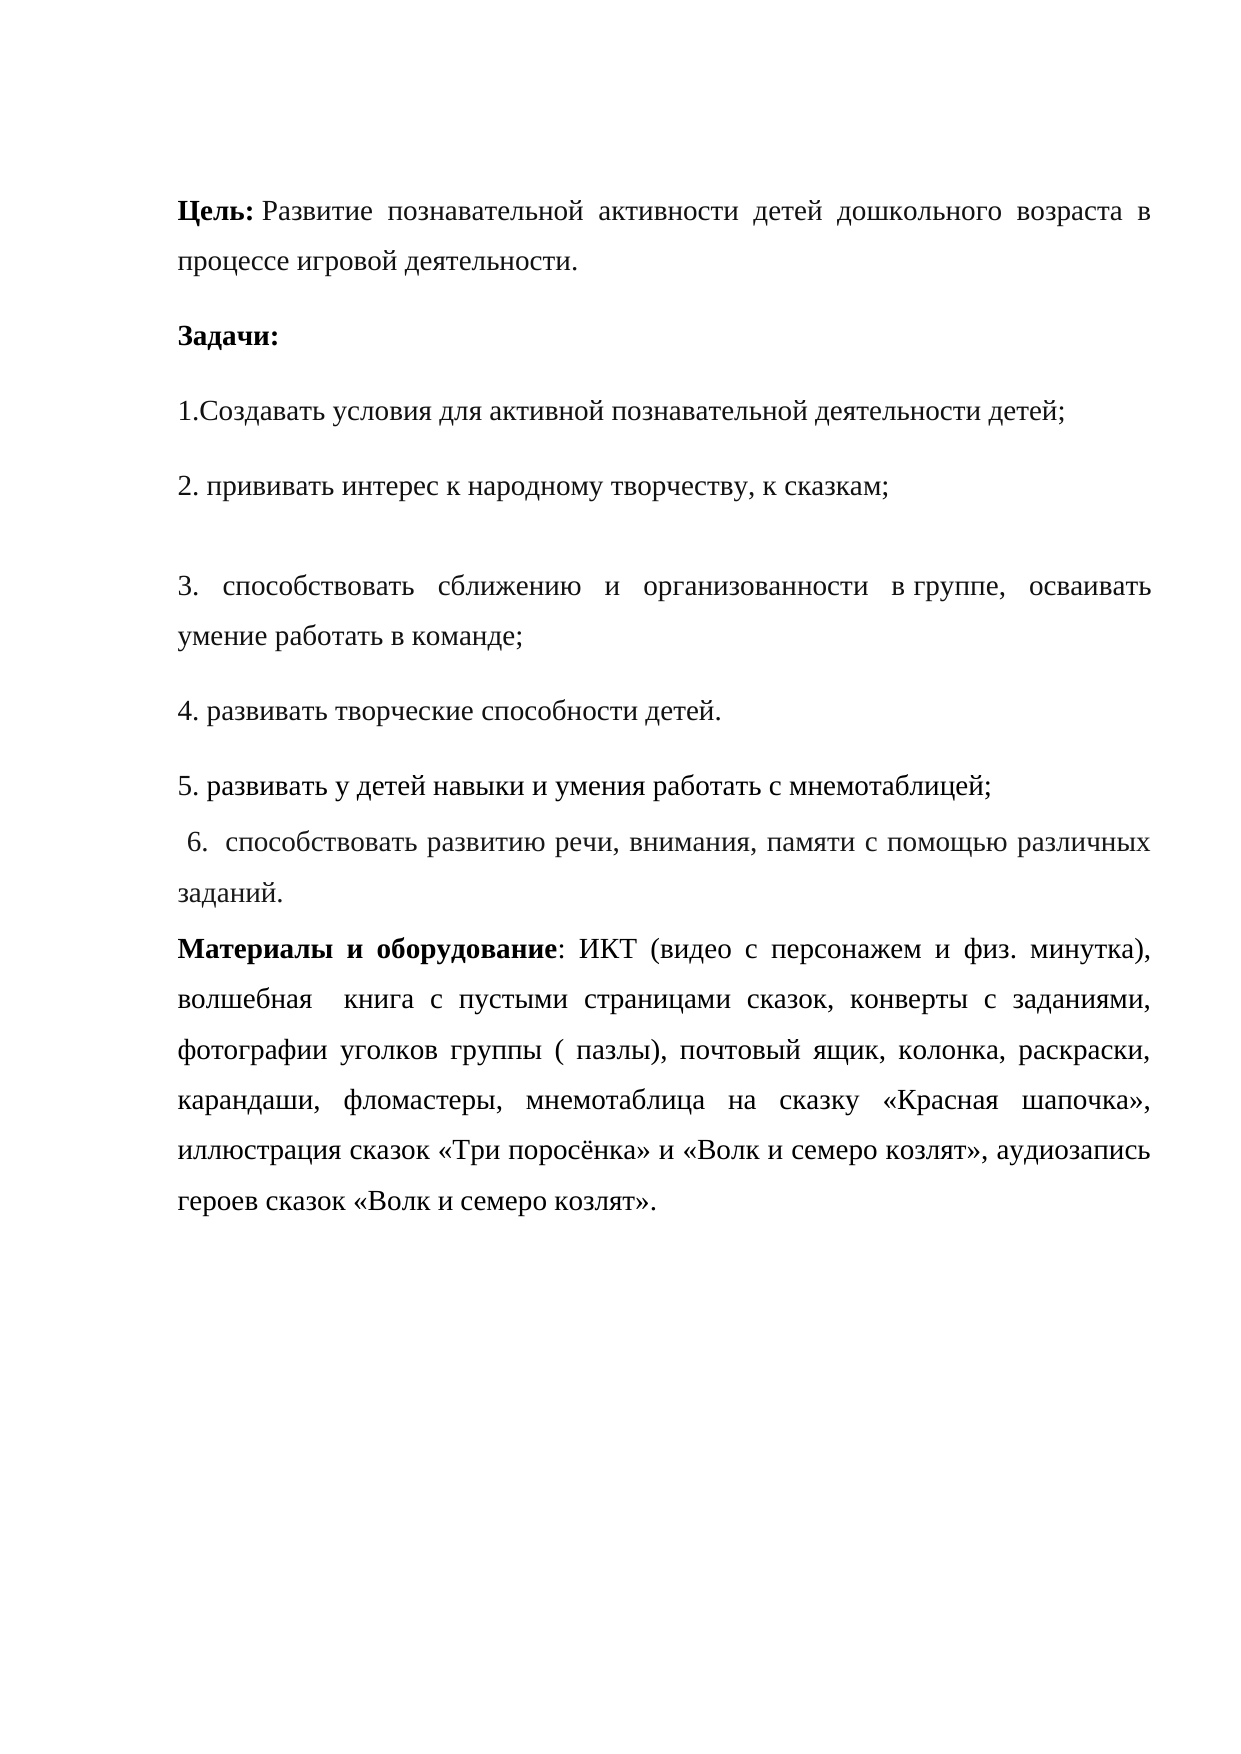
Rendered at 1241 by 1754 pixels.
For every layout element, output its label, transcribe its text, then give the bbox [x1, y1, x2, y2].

text 4. развивать творческие способности детей. [177, 693, 1152, 727]
text 5. развивать у детей навыки и умения работать с мнемотаблицей; [177, 768, 1152, 802]
text Цель: Развитие познавательной активности детей дошкольного возраста в процессе игровой деятельности. [177, 193, 1152, 277]
text 3. способствовать сближению и организованности в группе, осваивать умение работать в команде; [177, 568, 1152, 652]
text 1.Создавать условия для активной познавательной деятельности детей; [177, 393, 1152, 426]
text Задачи: [177, 318, 1152, 352]
text Материалы и оборудование: ИКТ (видео с персонажем и физ. минутка), волшебная книга с пустыми страницами сказок, конверты с заданиями, фотографии уголков группы ( пазлы), почтовый ящик, колонка, раскраски, карандаши, фломастеры, мнемотаблица на сказку «Красная шапочка», иллюстрация сказок «Три поросёнка» и «Волк и семеро козлят», аудиозапись героев сказок «Волк и семеро козлят». [177, 931, 1152, 1216]
text 6. способствовать развитию речи, внимания, памяти с помощью различных заданий. [177, 824, 1152, 908]
text 2. прививать интерес к народному творчеству, к сказкам; [177, 468, 1152, 501]
